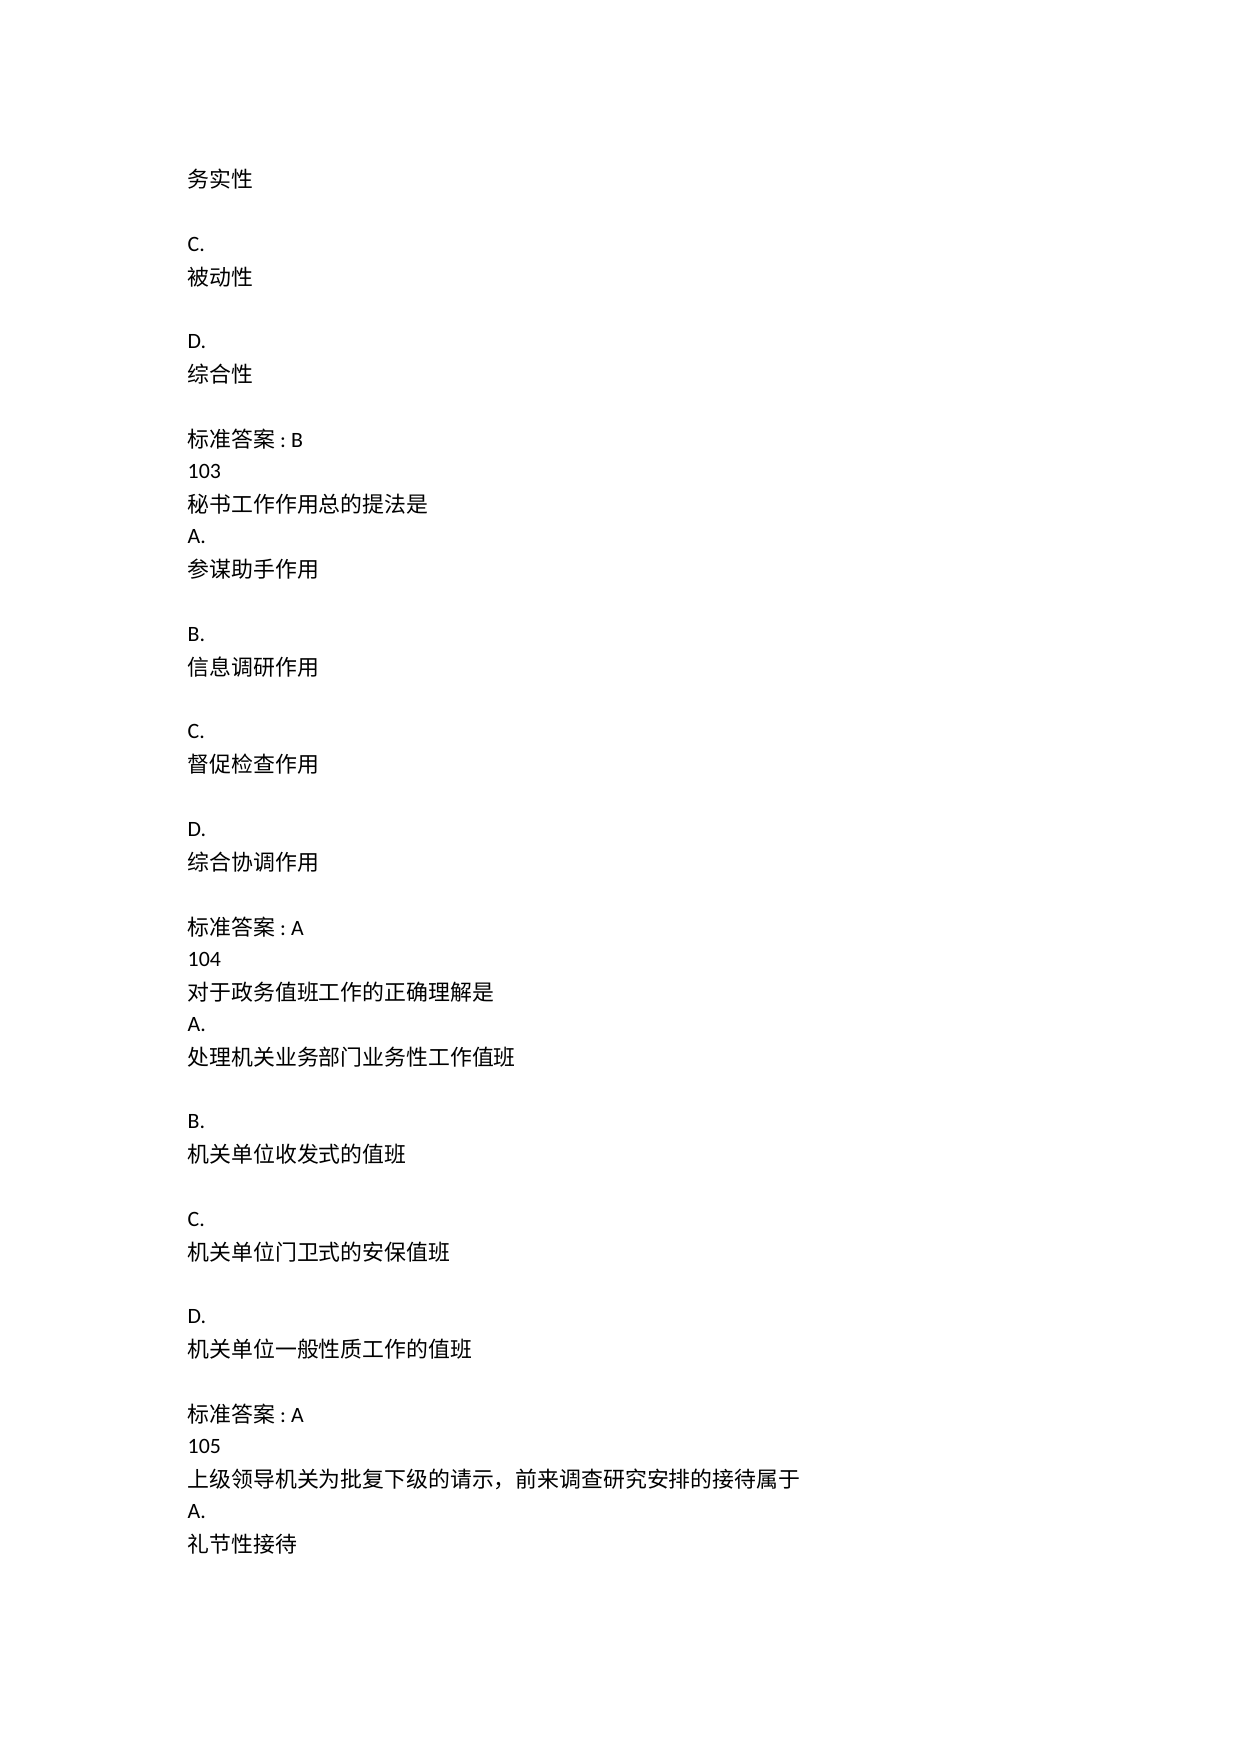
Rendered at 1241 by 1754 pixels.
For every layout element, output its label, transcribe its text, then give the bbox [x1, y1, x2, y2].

text C. [187, 1202, 1053, 1234]
text 机关单位收发式的值班 [187, 1137, 1053, 1169]
text 上级领导机关为批复下级的请示，前来调查研究安排的接待属于 [187, 1462, 1053, 1494]
text A. [187, 1007, 1053, 1039]
text 标准答案 : B [187, 422, 1053, 454]
text C. [187, 227, 1053, 259]
text 对于政务值班工作的正确理解是 [187, 974, 1053, 1007]
text A. [187, 519, 1053, 552]
text D. [187, 812, 1053, 844]
text 督促检查作用 [187, 747, 1053, 779]
text 参谋助手作用 [187, 552, 1053, 584]
text 处理机关业务部门业务性工作值班 [187, 1039, 1053, 1072]
text 标准答案 : A [187, 1397, 1053, 1429]
text B. [187, 1104, 1053, 1137]
text D. [187, 324, 1053, 357]
text 综合性 [187, 357, 1053, 389]
text C. [187, 714, 1053, 747]
text 信息调研作用 [187, 649, 1053, 682]
text A. [187, 1494, 1053, 1527]
text 机关单位门卫式的安保值班 [187, 1234, 1053, 1267]
text 机关单位一般性质工作的值班 [187, 1332, 1053, 1364]
text 标准答案 : A [187, 909, 1053, 942]
text 综合协调作用 [187, 844, 1053, 877]
text B. [187, 617, 1053, 649]
text 被动性 [187, 259, 1053, 292]
text D. [187, 1299, 1053, 1332]
text 103 [187, 454, 1053, 487]
text 务实性 [187, 162, 1053, 194]
text 秘书工作作用总的提法是 [187, 487, 1053, 519]
text 105 [187, 1429, 1053, 1462]
text 104 [187, 942, 1053, 974]
text 礼节性接待 [187, 1527, 1053, 1559]
